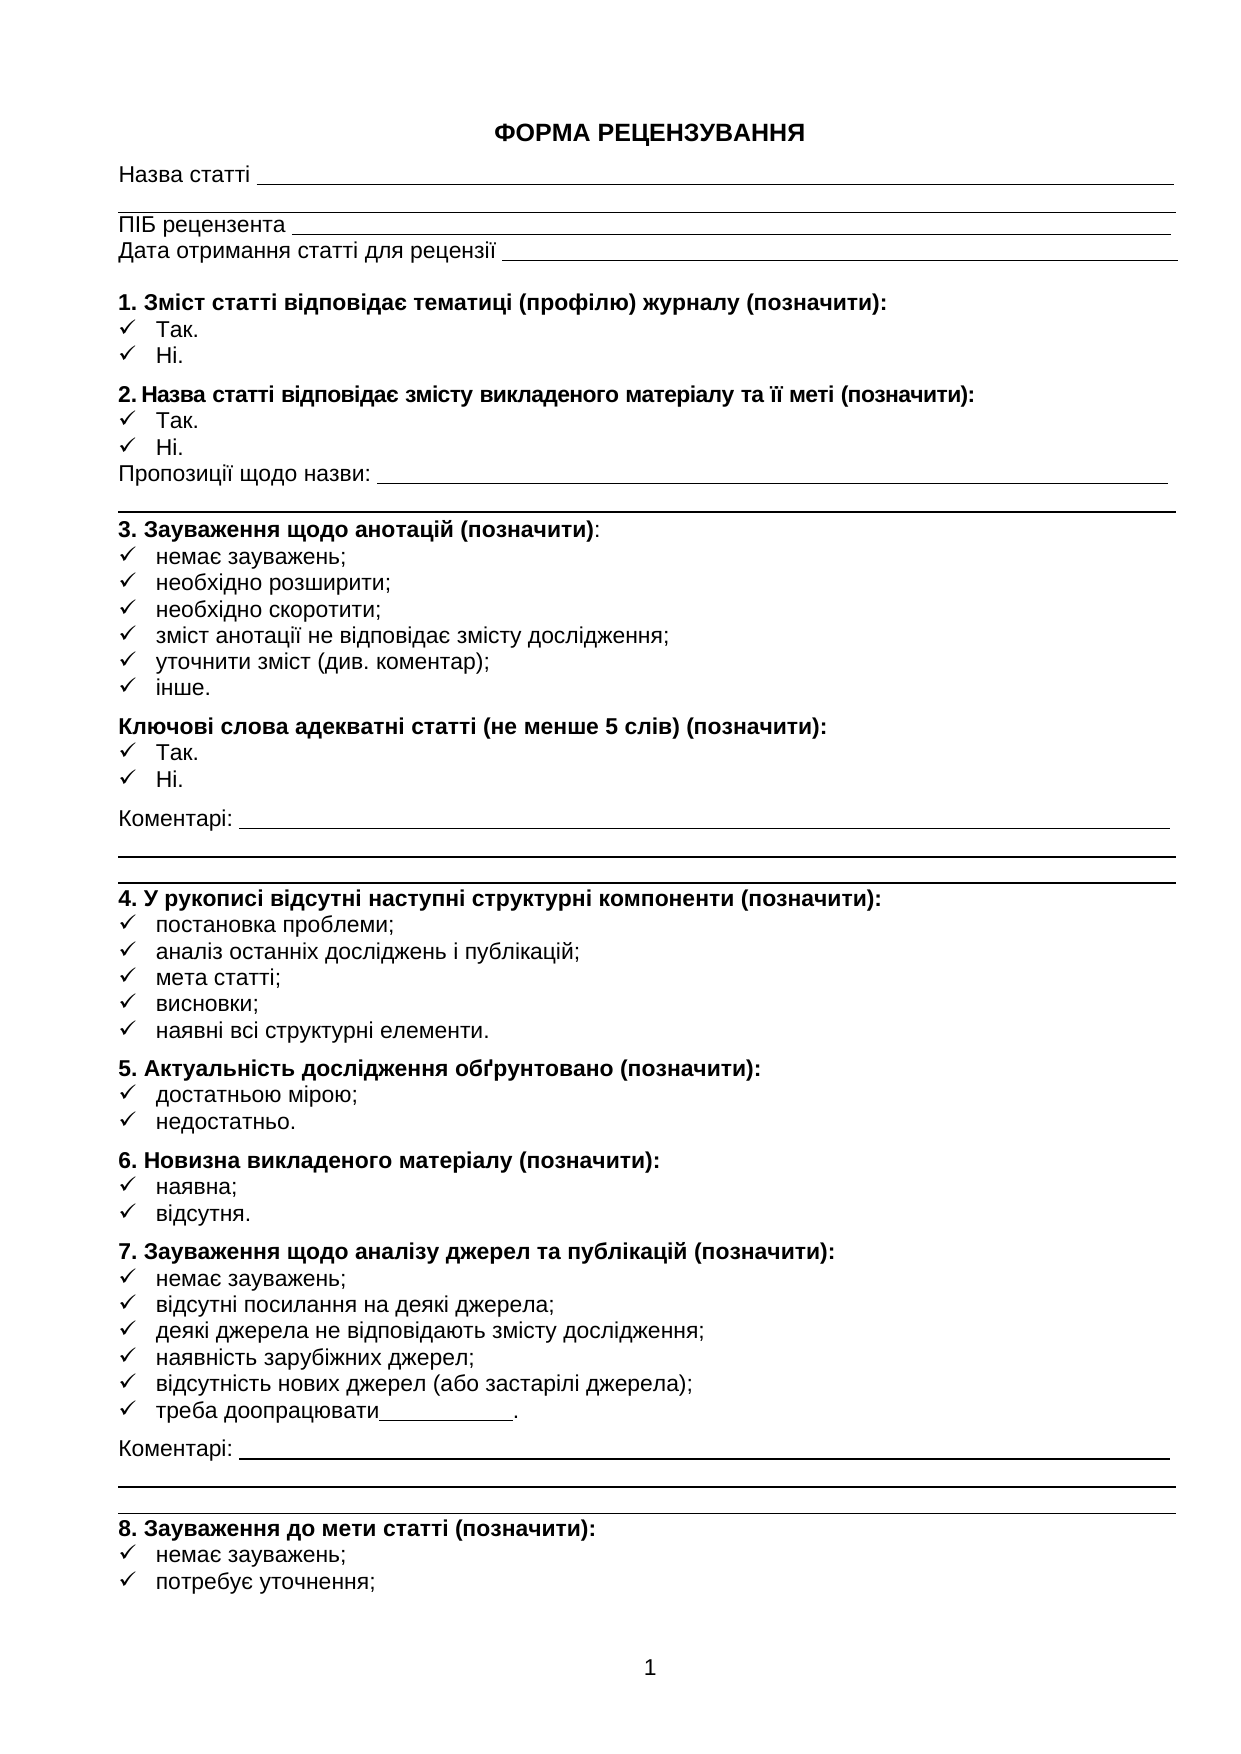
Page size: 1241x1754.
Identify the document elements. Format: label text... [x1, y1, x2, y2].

list мета статті; [118, 964, 1192, 990]
list немає зауважень; [118, 1542, 1192, 1568]
list зміст анотації не відповідає змісту дослідження; [118, 622, 1192, 648]
text Назва статті [106, 161, 1186, 187]
list Ні. [118, 766, 1192, 792]
subtitle Актуальність дослідження обґрунтовано (позначити): [118, 1056, 1192, 1082]
title ФОРМА РЕЦЕНЗУВАННЯ [113, 118, 1186, 147]
text Дата отримання статті для рецензії [118, 237, 1192, 263]
list постановка проблеми; [118, 912, 1192, 938]
list недостатньо. [118, 1108, 1192, 1134]
list Так. [118, 316, 1192, 342]
list немає зауважень; [118, 1265, 1192, 1291]
list деякі джерела не відповідають змісту дослідження; [118, 1318, 1192, 1344]
subtitle Зауваження щодо аналізу джерел та публікацій (позначити): [118, 1239, 1192, 1265]
list Ні. [118, 434, 1192, 460]
list Так. [118, 408, 1192, 434]
list відсутня. [118, 1200, 1192, 1226]
text Коментарі: [118, 1435, 1192, 1462]
list потребує уточнення; [118, 1568, 1192, 1594]
list Так. [118, 740, 1192, 766]
list висновки; [118, 990, 1192, 1017]
list наявна; [118, 1173, 1192, 1200]
subtitle Назва статті відповідає змісту викладеного матеріалу та її меті (позначити): [118, 381, 1192, 408]
subtitle Зауваження щодо анотацій (позначити): [118, 517, 1192, 543]
subtitle Новизна викладеного матеріалу (позначити): [118, 1147, 1192, 1173]
subtitle У рукописі відсутні наступні структурні компоненти (позначити): [118, 885, 1192, 912]
list наявні всі структурні елементи. [118, 1017, 1192, 1043]
list відсутність нових джерел (або застарілі джерела); [118, 1370, 1192, 1397]
text Пропозиції щодо назви: [118, 460, 1192, 487]
subtitle Зауваження до мети статті (позначити): [118, 1516, 1192, 1542]
text ПІБ рецензента [118, 208, 1192, 237]
list необхідно розширити; [118, 569, 1192, 596]
list треба доопрацювати . [118, 1397, 1192, 1423]
list інше. [118, 675, 1192, 701]
list Ні. [118, 342, 1192, 369]
list немає зауважень; [118, 543, 1192, 569]
list наявність зарубіжних джерел; [118, 1344, 1192, 1370]
subtitle Зміст статті відповідає тематиці (профілю) журналу (позначити): [118, 290, 1192, 316]
list аналіз останніх досліджень і публікацій; [118, 938, 1192, 964]
list необхідно скоротити; [118, 596, 1192, 622]
list уточнити зміст (див. коментар); [118, 648, 1192, 675]
text Коментарі: [118, 805, 1192, 831]
list відсутні посилання на деякі джерела; [118, 1291, 1192, 1318]
list достатньою мірою; [118, 1082, 1192, 1108]
subtitle Ключові слова адекватні статті (не менше 5 слів) (позначити): [118, 714, 1192, 740]
